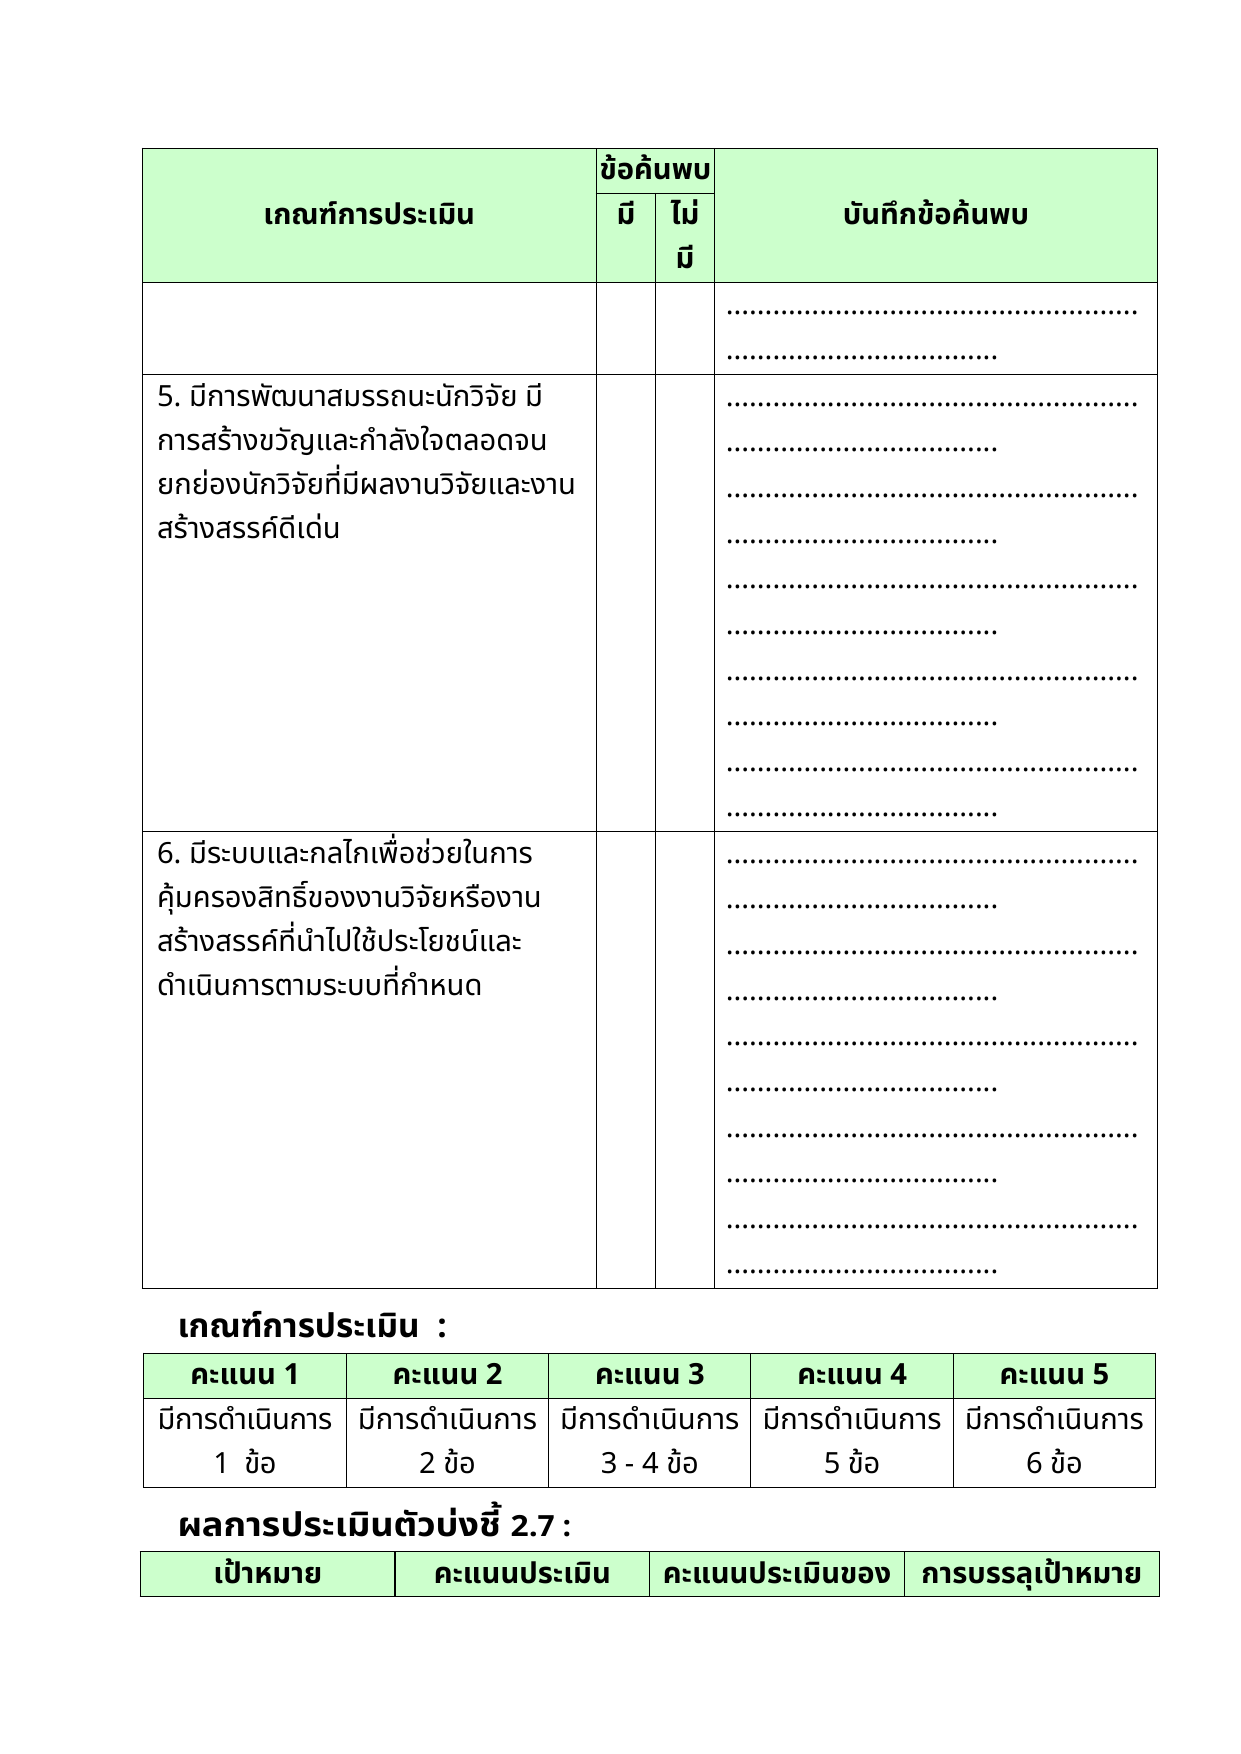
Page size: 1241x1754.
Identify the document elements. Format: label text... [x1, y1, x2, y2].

table_header เกณฑ์การประเมิน [143, 149, 596, 282]
table_cell 5. มีการพัฒนาสมรรถนะนักวิจัย มีการสร้างขวัญและกำลังใจตลอดจนยกย่องนักวิจัยที่มีผลงานวิจัยและงานสร้างสรรค์ดีเด่น [143, 375, 596, 831]
table_cell [656, 832, 714, 1288]
table_cell ไม่มี [656, 194, 714, 282]
table_cell มีการดำเนินการ 2 ข้อ [347, 1399, 548, 1487]
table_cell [143, 283, 596, 374]
table_cell มีการดำเนินการ 6 ข้อ [954, 1399, 1155, 1487]
table_cell 6. มีระบบและกลไกเพื่อช่วยในการคุ้มครองสิทธิ์ของงานวิจัยหรืองานสร้างสรรค์ที่นำไปใช้ประโยชน์และดำเนินการตามระบบที่กำหนด [143, 832, 596, 1288]
table_cell มีการดำเนินการ 1 ข้อ [144, 1399, 346, 1487]
table_cell [597, 832, 655, 1288]
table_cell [715, 283, 1157, 374]
table_cell [656, 375, 714, 831]
table_header คะแนน 1 [144, 1354, 346, 1398]
table_cell [597, 375, 655, 831]
text ผลการประเมินตัวบ่งชี้ 2.7 : [177, 1501, 1132, 1551]
table_header การบรรลุเป้าหมาย [905, 1552, 1159, 1596]
table_header บันทึกข้อค้นพบ [715, 149, 1157, 282]
table_cell [656, 283, 714, 374]
table_cell มีการดำเนินการ 3 - 4 ข้อ [549, 1399, 750, 1487]
table_header คะแนน 5 [954, 1354, 1155, 1398]
table_cell มี [597, 194, 655, 282]
table_cell [597, 283, 655, 374]
table_header เป้าหมาย [141, 1552, 394, 1596]
text เกณฑ์การประเมิน : [177, 1302, 1122, 1352]
table_header คะแนน 2 [347, 1354, 548, 1398]
table_header ข้อค้นพบ [597, 149, 714, 193]
table_cell มีการดำเนินการ 5 ข้อ [751, 1399, 953, 1487]
table_header คะแนน 4 [751, 1354, 953, 1398]
table_header คะแนน 3 [549, 1354, 750, 1398]
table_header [650, 1552, 904, 1596]
table_header คะแนนประเมินตนเอง [396, 1552, 649, 1596]
